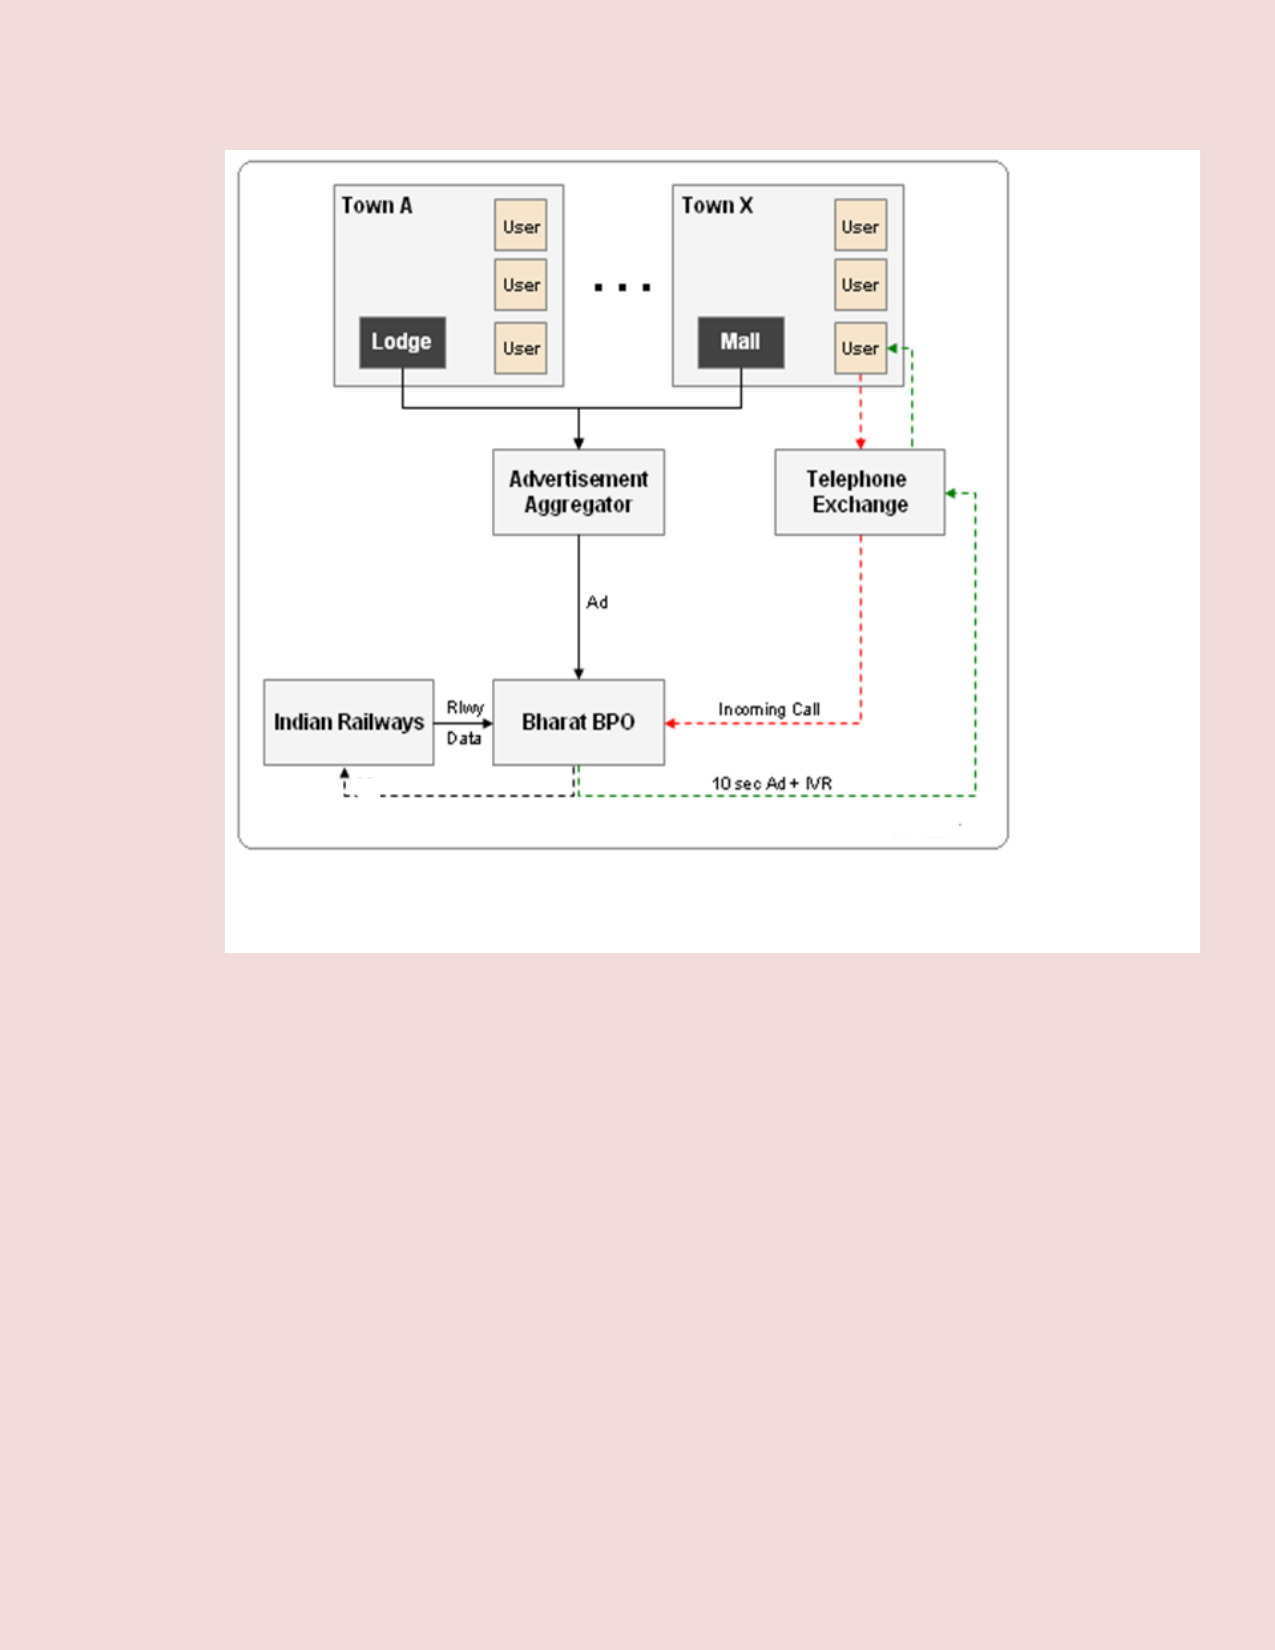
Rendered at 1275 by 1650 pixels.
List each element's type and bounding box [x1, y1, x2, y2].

picture [225, 150, 1200, 953]
